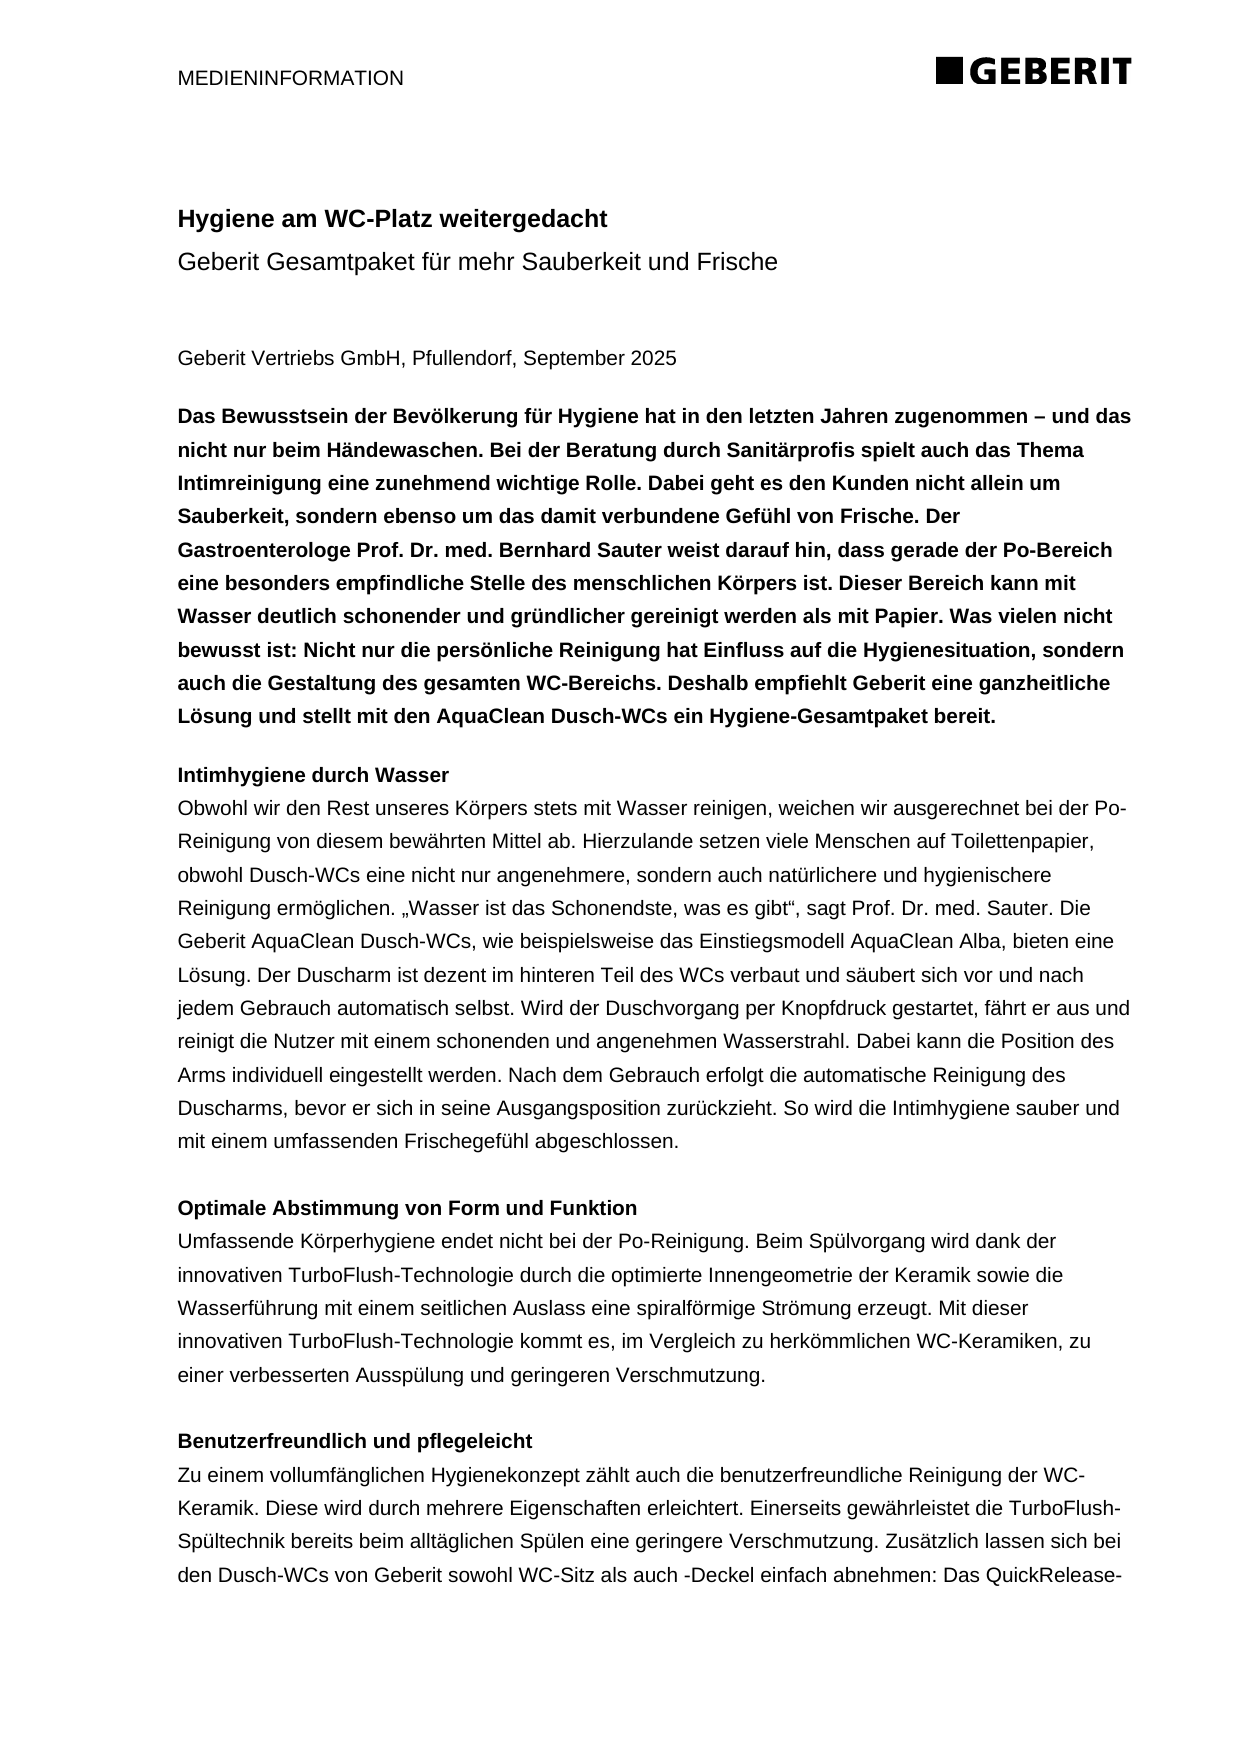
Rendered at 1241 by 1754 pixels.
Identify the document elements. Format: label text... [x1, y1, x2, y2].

picture [935, 56, 1132, 84]
text Intimhygiene durch Wasser [177, 756, 1137, 789]
text Umfassende Körperhygiene endet nicht bei der Po-Reinigung. Beim Spülvorgang wird dank der innovativen TurboFlush-Technologie durch die optimierte Innengeometrie der Keramik sowie die Wasserführung mit einem seitlichen Auslass eine spiralförmige Strömung erzeugt. Mit dieser innovativen TurboFlush-Technologie kommt es, im Vergleich zu herkömmlichen WC-Keramiken, zu einer verbesserten Ausspülung und geringeren Verschmutzung. [177, 1222, 1137, 1389]
title Obwohl wir den Rest unseres Körpers stets mit Wasser reinigen, weichen wir ausgerechnet bei der Po-Reinigung von diesem bewährten Mittel ab. Hierzulande setzen viele Menschen auf Toilettenpapier, obwohl Dusch-WCs eine nicht nur angenehmere, sondern auch natürlichere und hygienischere Reinigung ermöglichen. „Wasser ist das Schonendste, was es gibt“, sagt Prof. Dr. med. Sauter. Die Geberit AquaClean Dusch-WCs, wie beispielsweise das Einstiegsmodell AquaClean Alba, bieten eine Lösung. Der Duscharm ist dezent im hinteren Teil des WCs verbaut und säubert sich vor und nach jedem Gebrauch automatisch selbst. Wird der Duschvorgang per Knopfdruck gestartet, fährt er aus und reinigt die Nutzer mit einem schonenden und angenehmen Wasserstrahl. Dabei kann die Position des Arms individuell eingestellt werden. Nach dem Gebrauch erfolgt die automatische Reinigung des Duscharms, bevor er sich in seine Ausgangsposition zurückzieht. So wird die Intimhygiene sauber und mit einem umfassenden Frischegefühl abgeschlossen. [177, 789, 1137, 1156]
title Das Bewusstsein der Bevölkerung für Hygiene hat in den letzten Jahren zugenommen – und das nicht nur beim Händewaschen. Bei der Beratung durch Sanitärprofis spielt auch das Thema Intimreinigung eine zunehmend wichtige Rolle. Dabei geht es den Kunden nicht allein um Sauberkeit, sondern ebenso um das damit verbundene Gefühl von Frische. Der Gastroenterologe Prof. Dr. med. Bernhard Sauter weist darauf hin, dass gerade der Po-Bereich eine besonders empfindliche Stelle des menschlichen Körpers ist. Dieser Bereich kann mit Wasser deutlich schonender und gründlicher gereinigt werden als mit Papier. Was vielen nicht bewusst ist: Nicht nur die persönliche Reinigung hat Einfluss auf die Hygienesituation, sondern auch die Gestaltung des gesamten WC-Bereichs. Deshalb empfiehlt Geberit eine ganzheitliche Lösung und stellt mit den AquaClean Dusch-WCs ein Hygiene-Gesamtpaket bereit. [177, 397, 1137, 731]
text Geberit Vertriebs GmbH, Pfullendorf, September 2025 [177, 339, 1137, 372]
text Optimale Abstimmung von Form und Funktion [177, 1156, 1137, 1222]
subtitle Geberit Gesamtpaket für mehr Sauberkeit und Frische [177, 247, 1137, 276]
text Hygiene am WC-Platz weitergedacht [177, 204, 1137, 233]
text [177, 1456, 1137, 1589]
text Benutzerfreundlich und pflegeleicht [177, 1422, 1137, 1456]
